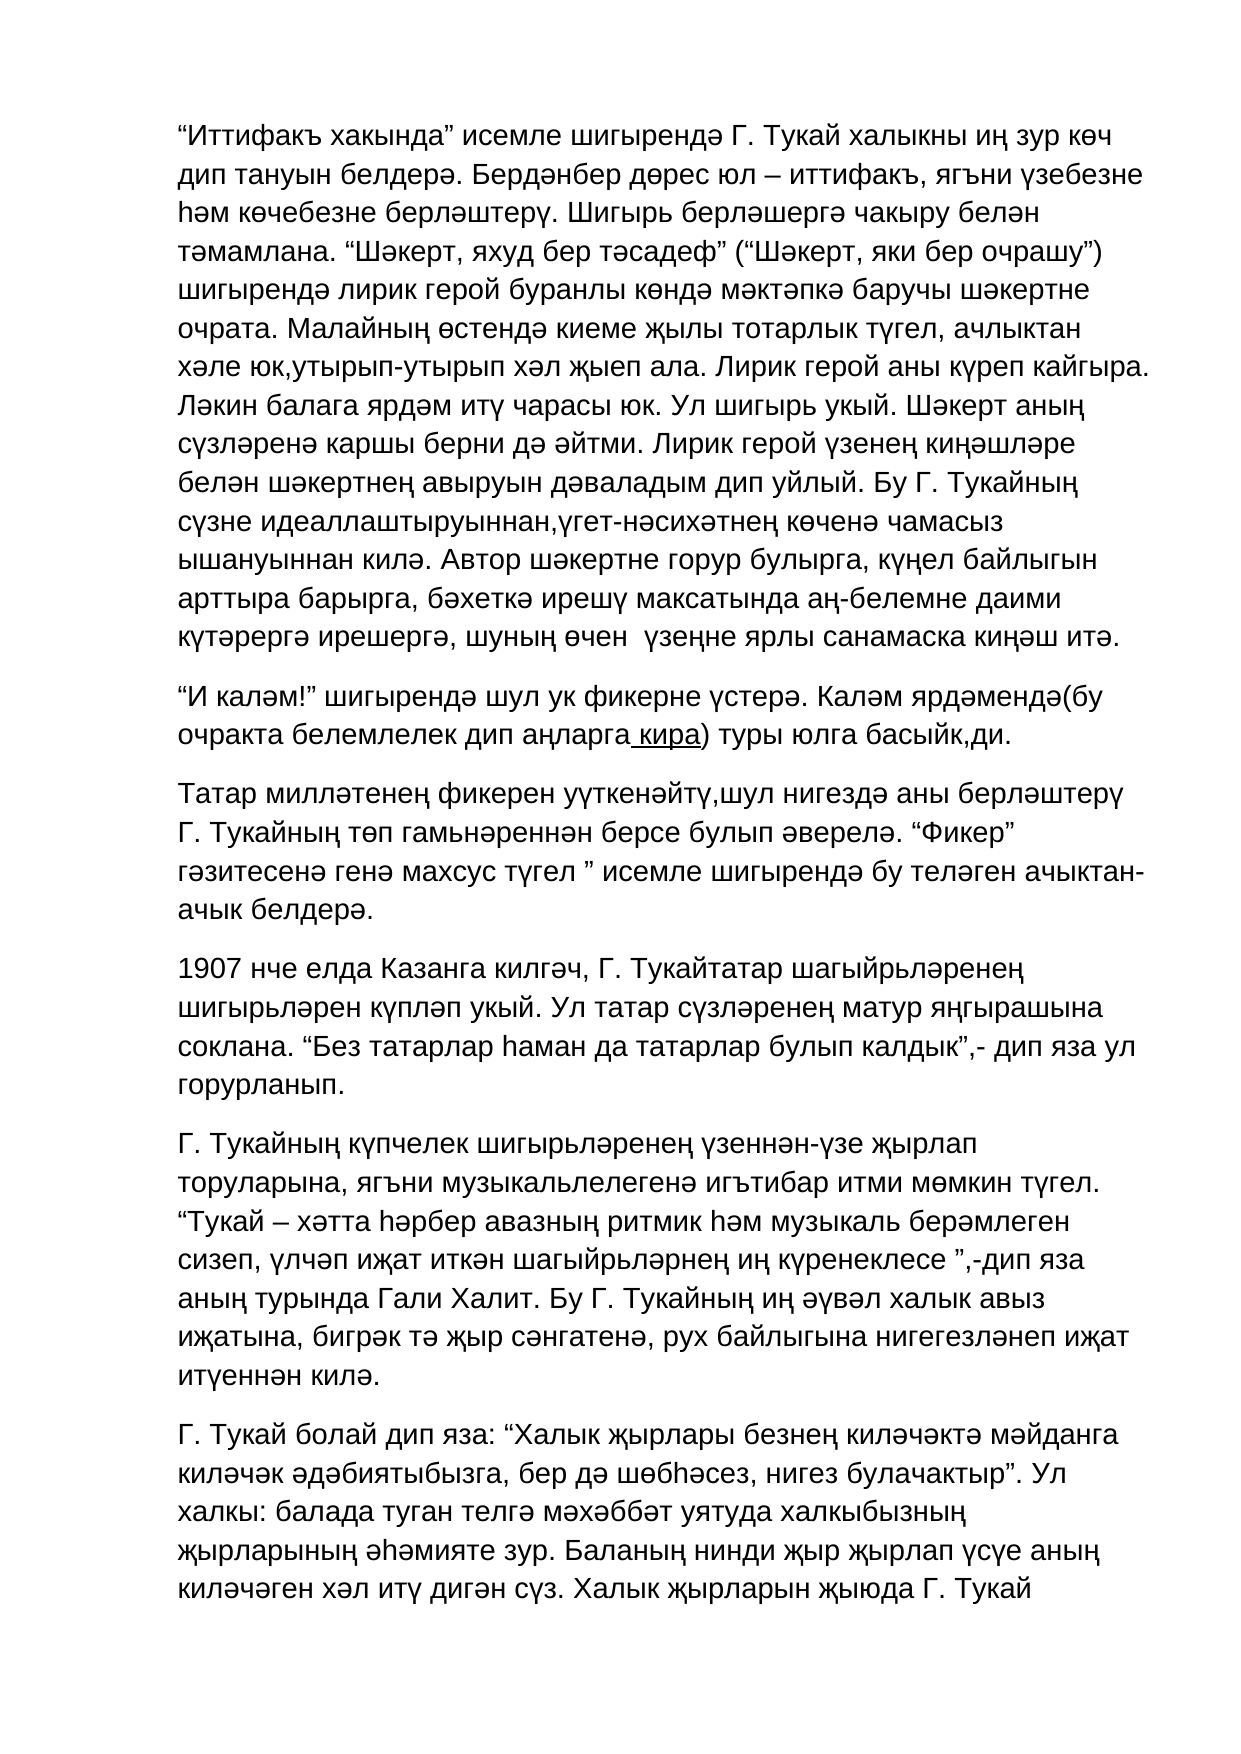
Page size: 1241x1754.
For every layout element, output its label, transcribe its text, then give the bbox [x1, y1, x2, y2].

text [177, 1417, 1152, 1605]
text “Иттифакъ хакында” исемле шигырендә Г. Тукай халыкны иң зур көч дип тануын белдерә. Бердәнбер дөрес юл – иттифакъ, ягъни үзебезне һәм көчебезне берләштерү. Шигырь берләшергә чакыру белән тәмамлана. “Шәкерт, яхуд бер тәсадеф” (“Шәкерт, яки бер очрашу”) шигырендә лирик герой буранлы көндә мәктәпкә баручы шәкертне очрата. Малайның өстендә киеме җылы тотарлык түгел, ачлыктан хәле юк,утырып-утырып хәл җыеп ала. Лирик герой аны күреп кайгыра. Ләкин балага ярдәм итү чарасы юк. Ул шигырь укый. Шәкерт аның сүзләренә каршы берни дә әйтми. Лирик герой үзенең киңәшләре белән шәкертнең авыруын дәваладым дип уйлый. Бу Г. Тукайның сүзне идеаллаштыруыннан,үгет-нәсихәтнең көченә чамасыз ышануыннан килә. Автор шәкертне горур булырга, күңел байлыгын арттыра барырга, бәхеткә ирешү максатында аң-белемне даими күтәрергә ирешергә, шуның өчен үзеңне ярлы санамаска киңәш итә. [177, 118, 1152, 653]
text 1907 нче елда Казанга килгәч, Г. Тукайтатар шагыйрьләренең шигырьләрен күпләп укый. Ул татар сүзләренең матур яңгырашына соклана. “Без татарлар һаман да татарлар булып калдык”,- дип яза ул горурланып. [177, 951, 1152, 1101]
text Татар милләтенең фикерен уүткенәйтү,шул нигездә аны берләштерү Г. Тукайның төп гамьнәреннән берсе булып әверелә. “Фикер” гәзитесенә генә махсус түгел ” исемле шигырендә бу теләген ачыктан-ачык белдерә. [177, 776, 1152, 926]
text Г. Тукайның күпчелек шигырьләренең үзеннән-үзе җырлап торуларына, ягъни музыкальлелегенә игътибар итми мөмкин түгел. “Тукай – хәтта һәрбер авазның ритмик һәм музыкаль берәмлеген сизеп, үлчәп иҗат иткән шагыйрьләрнең иң күренеклесе ”,-дип яза аның турында Гали Халит. Бу Г. Тукайның иң әүвәл халык авыз иҗатына, бигрәк тә җыр сәнгатенә, рух байлыгына нигегезләнеп иҗат итүеннән килә. [177, 1126, 1152, 1391]
text “И каләм!” шигырендә шул ук фикерне үстерә. Каләм ярдәмендә(бу очракта белемлелек дип аңларга кира) туры юлга басыйк,ди. [177, 678, 1152, 751]
